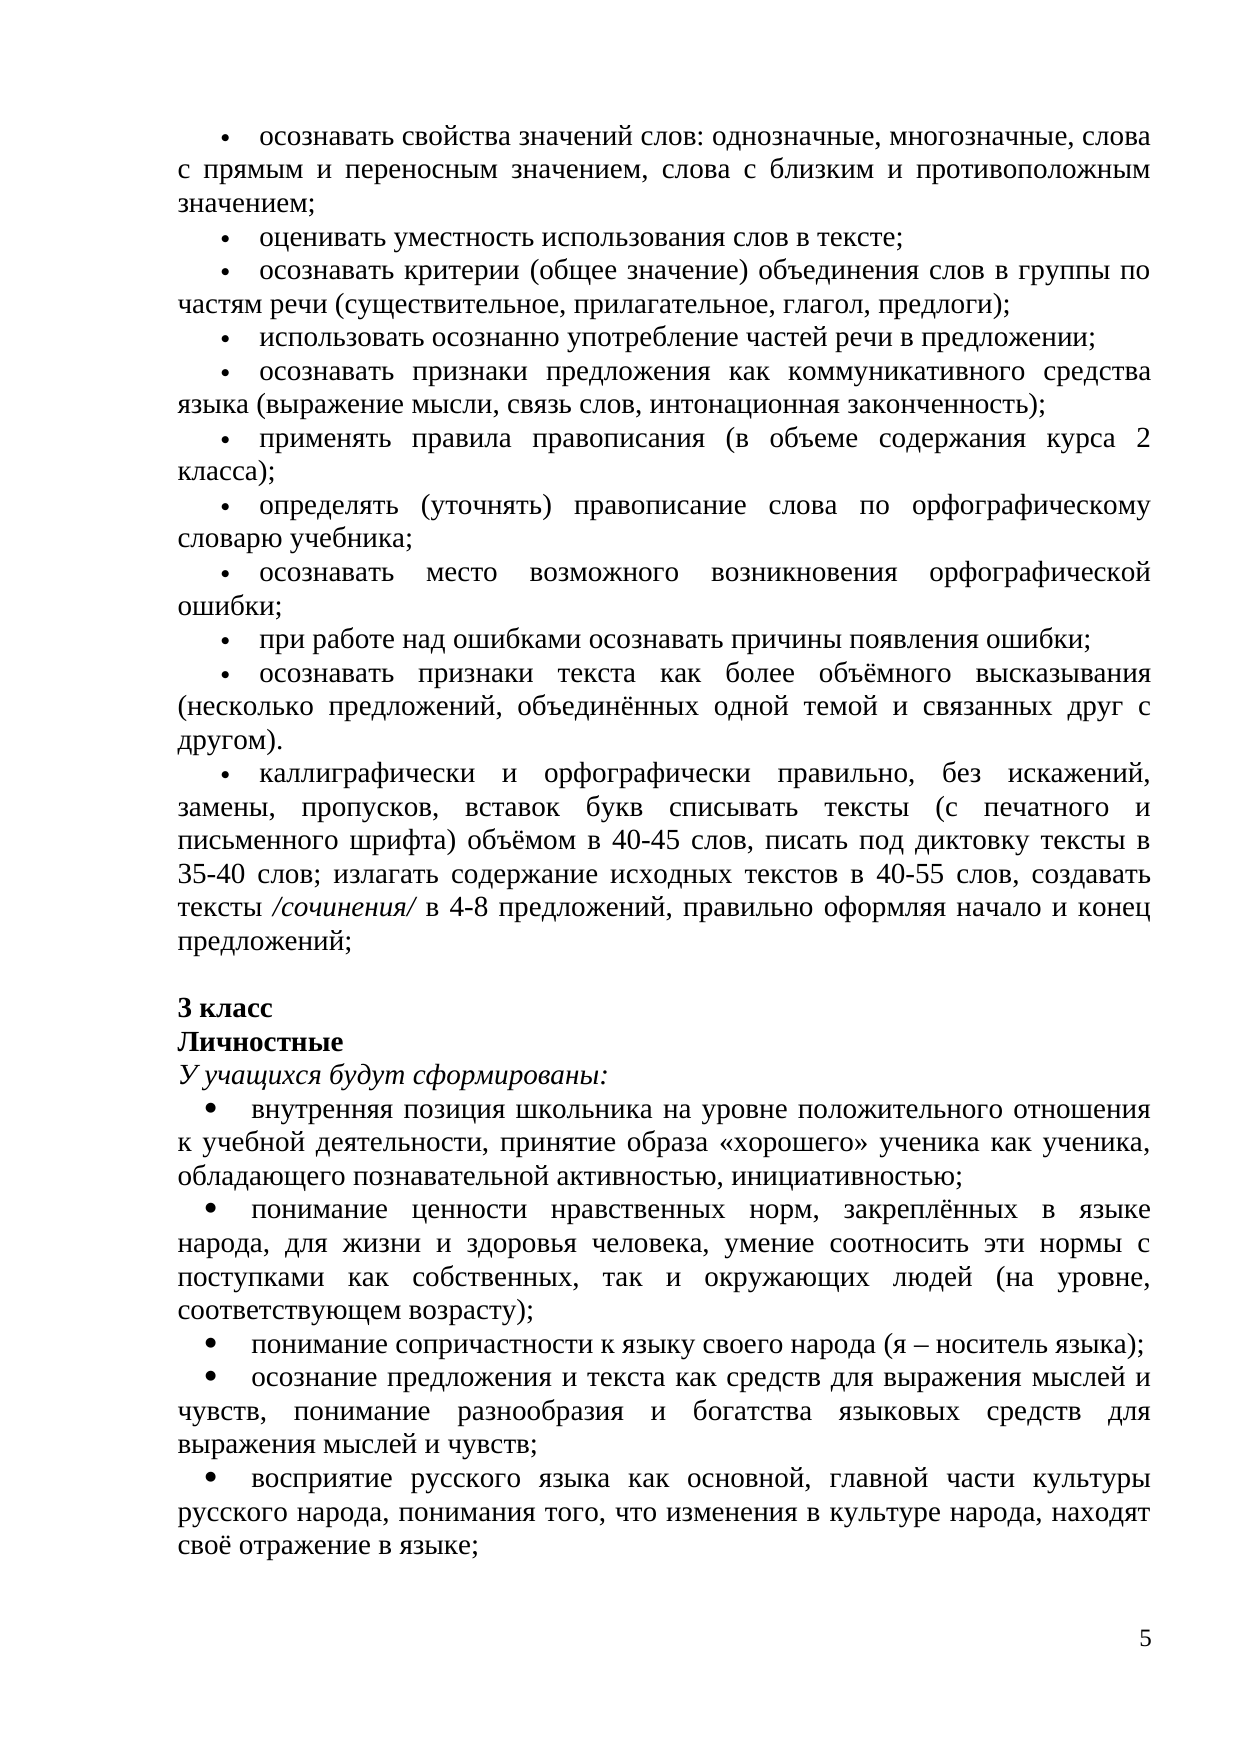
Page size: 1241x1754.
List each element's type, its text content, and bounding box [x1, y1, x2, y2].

list понимание ценности нравственных норм, закреплённых в языке народа, для жизни и здоровья человека, умение соотносить эти нормы с поступками как собственных, так и окружающих людей (на уровне, соответствующем возрасту); [177, 1192, 1152, 1326]
list оценивать уместность использования слов в тексте; [177, 219, 1152, 252]
list определять (уточнять) правописание слова по орфографическому словарю учебника; [177, 487, 1152, 554]
text 3 класс [177, 990, 1152, 1024]
list понимание сопричастности к языку своего народа (я – носитель языка); [177, 1326, 1152, 1359]
list применять правила правописания (в объеме содержания курса 2 класса); [177, 420, 1152, 487]
list использовать осознанно употребление частей речи в предложении; [177, 319, 1152, 353]
list при работе над ошибками осознавать причины появления ошибки; [177, 621, 1152, 655]
list осознавать признаки предложения как коммуникативного средства языка (выражение мысли, связь слов, интонационная законченность); [177, 353, 1152, 420]
list восприятие русского языка как основной, главной части культуры русского народа, понимания того, что изменения в культуре народа, находят своё отражение в языке; [177, 1460, 1152, 1561]
list каллиграфически и орфографически правильно, без искажений, замены, пропусков, вставок букв списывать тексты (с печатного и письменного шрифта) объёмом в 40-45 слов, писать под диктовку тексты в 35-40 слов; излагать содержание исходных текстов в 40-55 слов, создавать тексты /сочинения/ в 4-8 предложений, правильно оформляя начало и конец предложений; [177, 755, 1152, 957]
text Личностные [177, 1024, 1152, 1057]
list осознавать свойства значений слов: однозначные, многозначные, слова с прямым и переносным значением, слова с близким и противоположным значением; [177, 118, 1152, 219]
list осознавать критерии (общее значение) объединения слов в группы по частям речи (существительное, прилагательное, глагол, предлоги); [177, 252, 1152, 319]
text У учащихся будут сформированы: [177, 1057, 1152, 1091]
list внутренняя позиция школьника на уровне положительного отношения к учебной деятельности, принятие образа «хорошего» ученика как ученика, обладающего познавательной активностью, инициативностью; [177, 1091, 1152, 1192]
list осознавать признаки текста как более объёмного высказывания (несколько предложений, объединённых одной темой и связанных друг с другом). [177, 655, 1152, 755]
list осознавать место возможного возникновения орфографической ошибки; [177, 554, 1152, 621]
list осознание предложения и текста как средств для выражения мыслей и чувств, понимание разнообразия и богатства языковых средств для выражения мыслей и чувств; [177, 1359, 1152, 1460]
